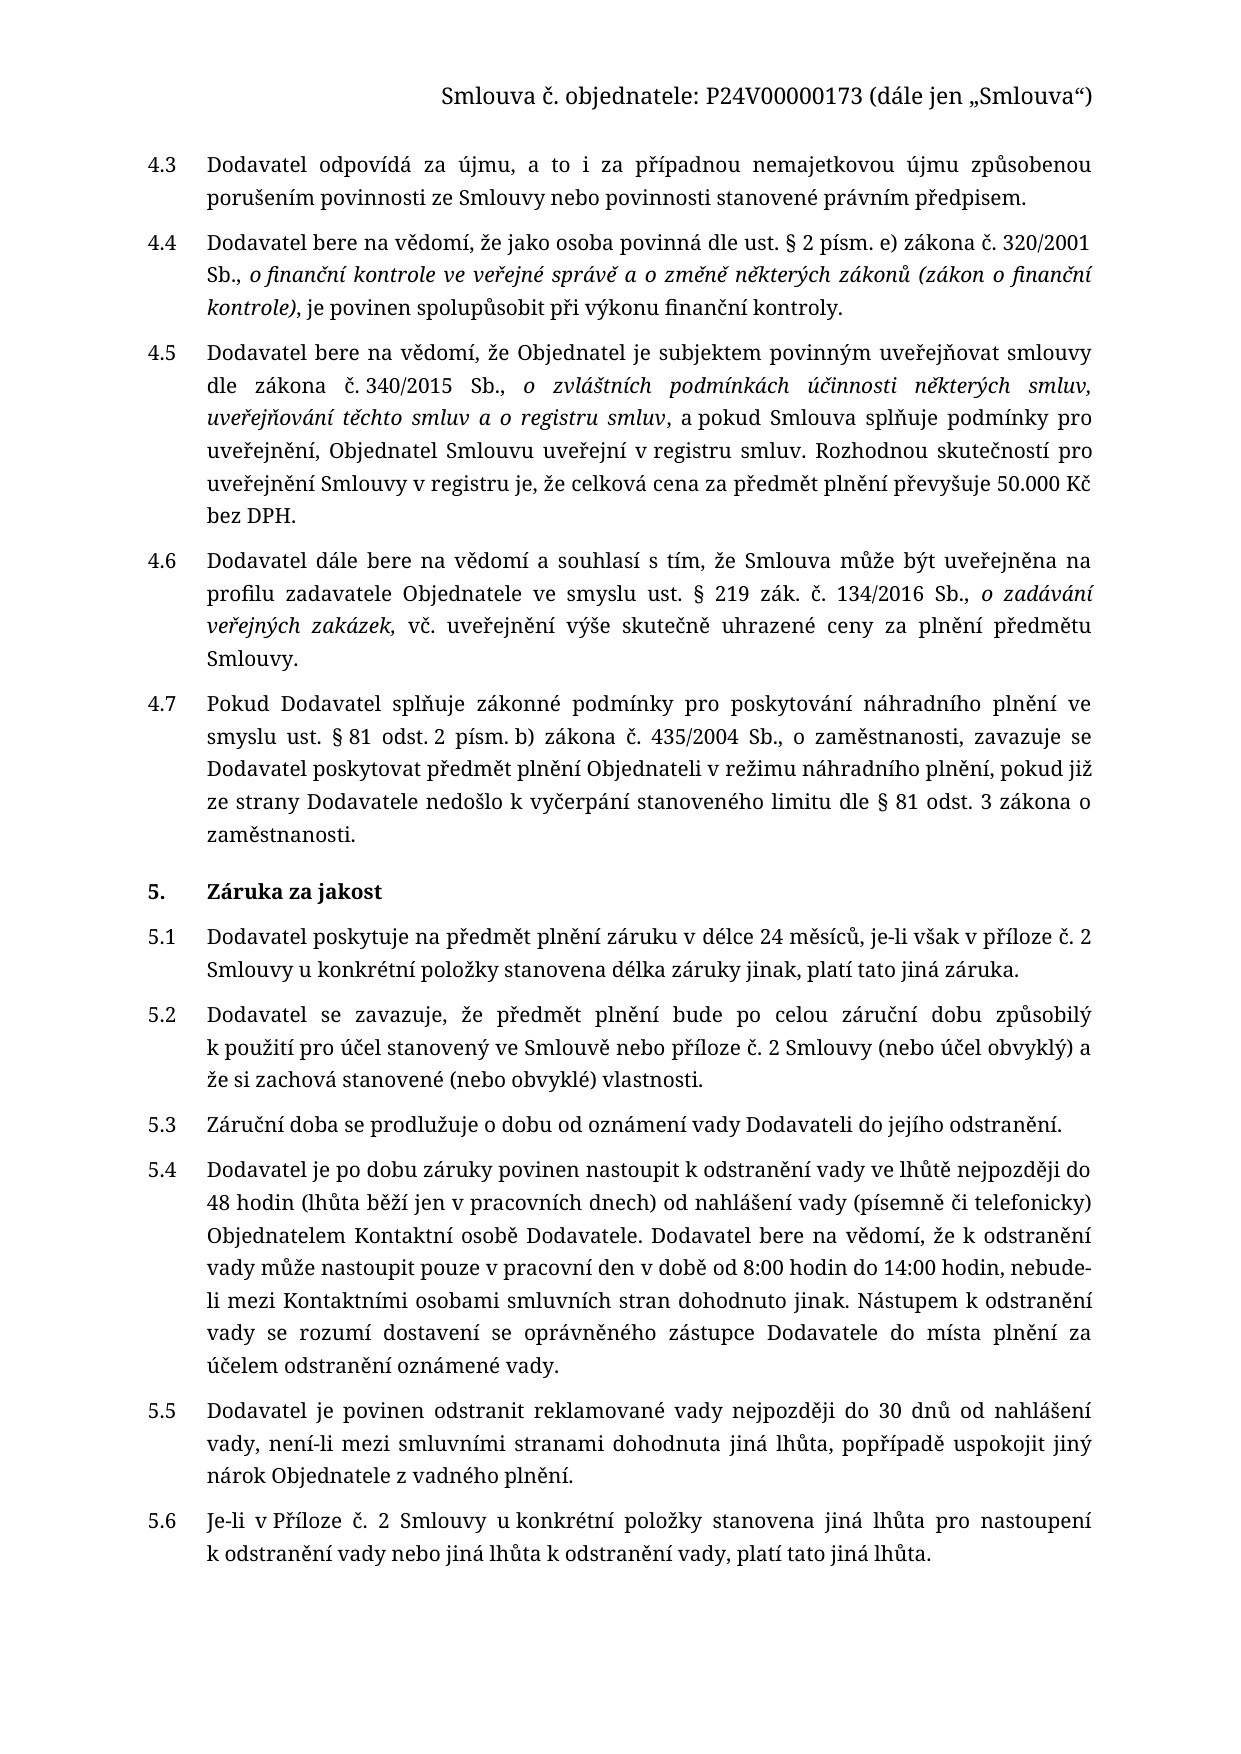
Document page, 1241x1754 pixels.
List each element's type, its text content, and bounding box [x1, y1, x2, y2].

list Dodavatel bere na vědomí, že jako osoba povinná dle ust. § 2 písm. e) zákona č. 320/2001 Sb., o finanční kontrole ve veřejné správě a o změně některých zákonů (zákon o finanční kontrole), je povinen spolupůsobit při výkonu finanční kontroly. [148, 228, 1093, 322]
list Pokud Dodavatel splňuje zákonné podmínky pro poskytování náhradního plnění ve smyslu ust. § 81 odst. 2 písm. b) zákona č. 435/2004 Sb., o zaměstnanosti, zavazuje se Dodavatel poskytovat předmět plnění Objednateli v režimu náhradního plnění, pokud již ze strany Dodavatele nedošlo k vyčerpání stanoveného limitu dle § 81 odst. 3 zákona o zaměstnanosti. [148, 689, 1093, 848]
list Dodavatel poskytuje na předmět plnění záruku v délce 24 měsíců, je-li však v příloze č. 2 Smlouvy u konkrétní položky stanovena délka záruky jinak, platí tato jiná záruka. [148, 922, 1093, 983]
list Dodavatel bere na vědomí, že Objednatel je subjektem povinným uveřejňovat smlouvy dle zákona č. 340/2015 Sb., o zvláštních podmínkách účinnosti některých smluv, uveřejňování těchto smluv a o registru smluv, a pokud Smlouva splňuje podmínky pro uveřejnění, Objednatel Smlouvu uveřejní v registru smluv. Rozhodnou skutečností pro uveřejnění Smlouvy v registru je, že celková cena za předmět plnění převyšuje 50.000 Kč bez DPH. [148, 338, 1093, 530]
list Dodavatel dále bere na vědomí a souhlasí s tím, že Smlouva může být uveřejněna na profilu zadavatele Objednatele ve smyslu ust. § 219 zák. č. 134/2016 Sb., o zadávání veřejných zakázek, vč. uveřejnění výše skutečně uhrazené ceny za plnění předmětu Smlouvy. [148, 546, 1093, 673]
list Záruční doba se prodlužuje o dobu od oznámení vady Dodavateli do jejího odstranění. [148, 1110, 1093, 1139]
list Záruka za jakost [148, 877, 1093, 906]
list Dodavatel je po dobu záruky povinen nastoupit k odstranění vady ve lhůtě nejpozději do 48 hodin (lhůta běží jen v pracovních dnech) od nahlášení vady (písemně či telefonicky) Objednatelem Kontaktní osobě Dodavatele. Dodavatel bere na vědomí, že k odstranění vady může nastoupit pouze v pracovní den v době od 8:00 hodin do 14:00 hodin, nebude-li mezi Kontaktními osobami smluvních stran dohodnuto jinak. Nástupem k odstranění vady se rozumí dostavení se oprávněného zástupce Dodavatele do místa plnění za účelem odstranění oznámené vady. [148, 1156, 1093, 1379]
list Dodavatel je povinen odstranit reklamované vady nejpozději do 30 dnů od nahlášení vady, není-li mezi smluvními stranami dohodnuta jiná lhůta, popřípadě uspokojit jiný nárok Objednatele z vadného plnění. [148, 1396, 1093, 1490]
list Je-li v Příloze č. 2 Smlouvy u konkrétní položky stanovena jiná lhůta pro nastoupení k odstranění vady nebo jiná lhůta k odstranění vady, platí tato jiná lhůta. [148, 1507, 1093, 1568]
list Dodavatel odpovídá za újmu, a to i za případnou nemajetkovou újmu způsobenou porušením povinnosti ze Smlouvy nebo povinnosti stanovené právním předpisem. [148, 150, 1093, 211]
list Dodavatel se zavazuje, že předmět plnění bude po celou záruční dobu způsobilý k použití pro účel stanovený ve Smlouvě nebo příloze č. 2 Smlouvy (nebo účel obvyklý) a že si zachová stanovené (nebo obvyklé) vlastnosti. [148, 1000, 1093, 1094]
